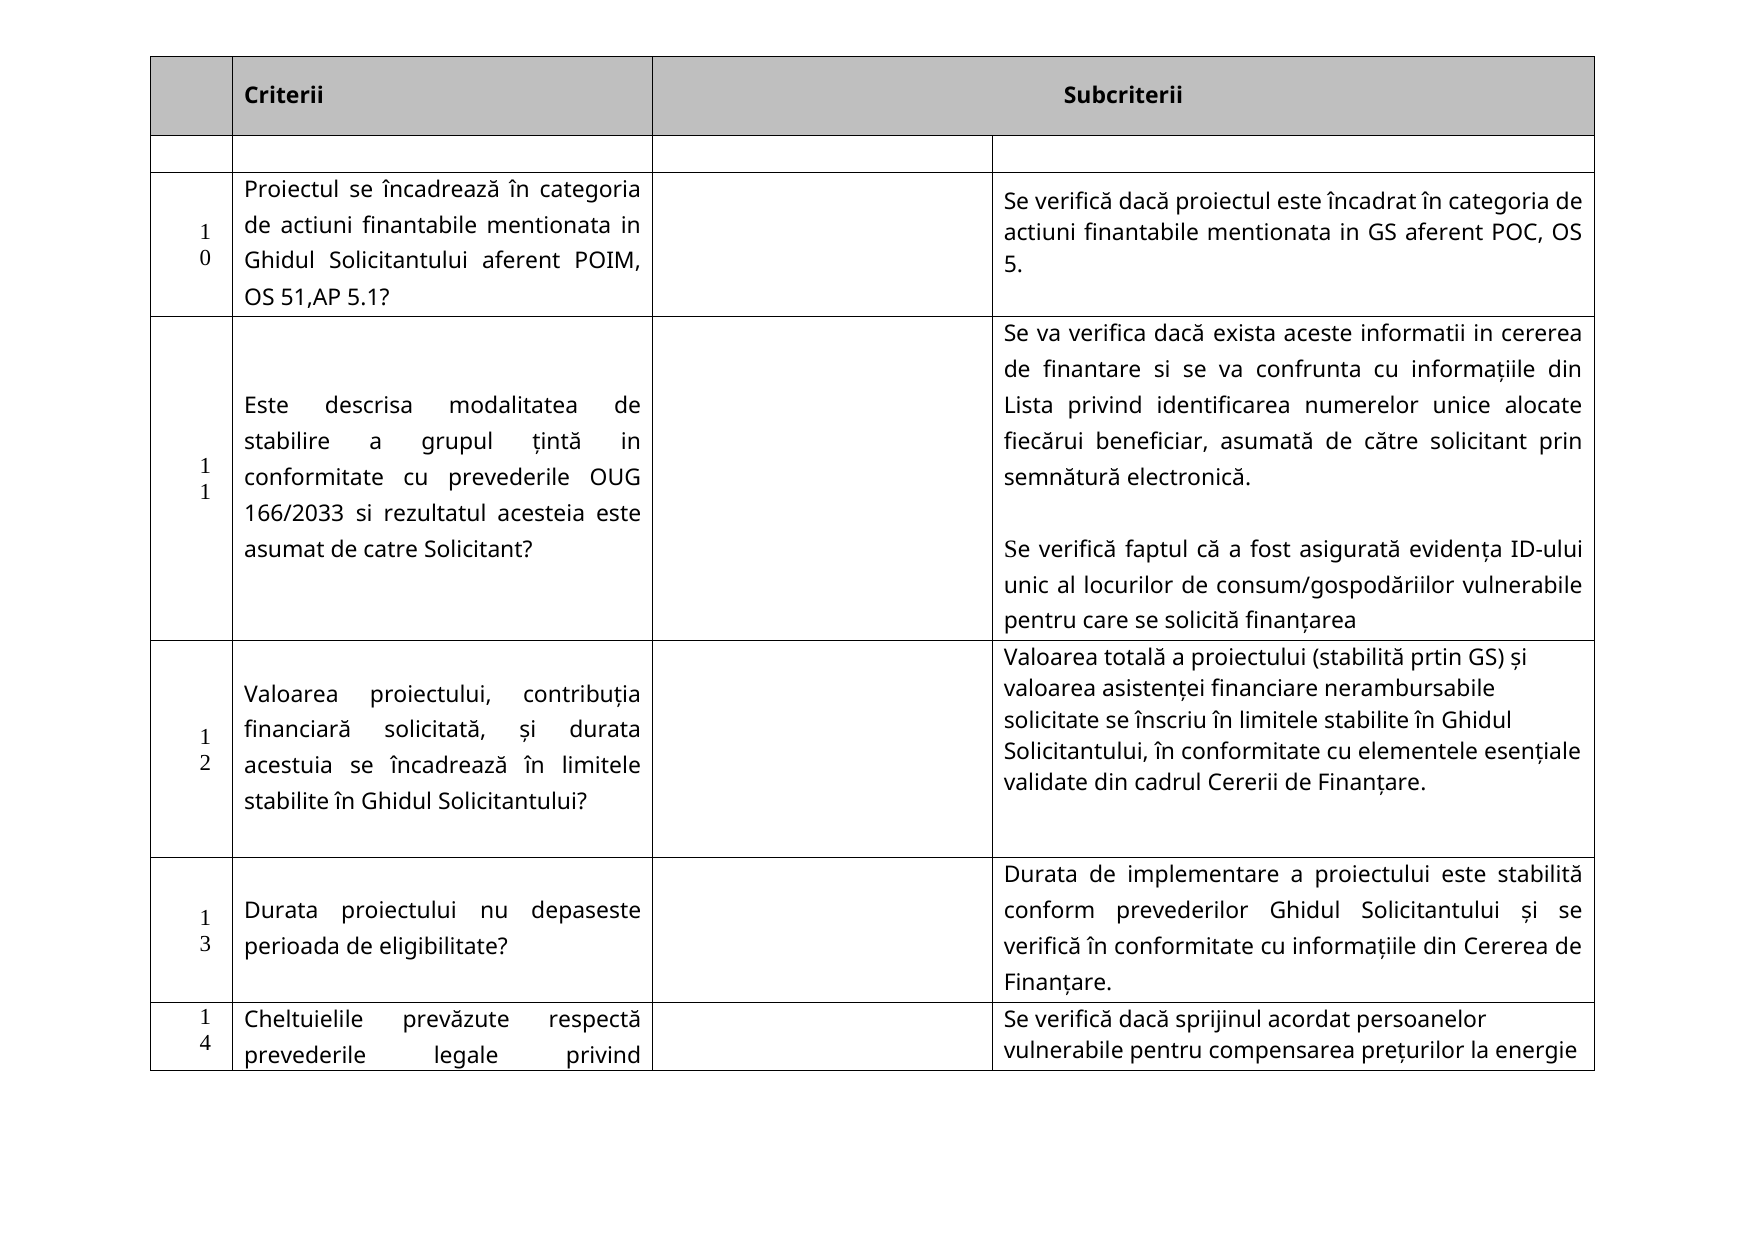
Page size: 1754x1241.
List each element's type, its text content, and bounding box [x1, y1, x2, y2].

table_cell [653, 317, 992, 640]
table_cell 9 [151, 136, 232, 172]
table_cell [653, 136, 992, 172]
table_cell Se va verifica dacă exista aceste informatii in cererea de finantare si se va confrunta cu informațiile din Lista privind identificarea numerelor unice alocate fiecărui beneficiar, asumată de către solicitant prin semnătură electronică. Se verifică faptul că a fost asigurată evidenţa ID-ului unic al locurilor de consum/gospodăriilor vulnerabile pentru care se solicită finanţarea [993, 317, 1594, 640]
table_header Subcriterii [653, 57, 1594, 135]
table_cell [653, 858, 992, 1002]
table_cell 11 [151, 317, 232, 640]
table_cell Valoarea totală a proiectului (stabilită prtin GS) și valoarea asistenței financiare nerambursabile solicitate se înscriu în limitele stabilite în Ghidul Solicitantului, în conformitate cu elementele esențiale validate din cadrul Cererii de Finanțare. [993, 641, 1594, 857]
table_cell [993, 1003, 1594, 1070]
table_cell [653, 641, 992, 857]
table_cell 12 [151, 641, 232, 857]
table_cell 10 [151, 173, 232, 316]
table_cell Durata de implementare a proiectului este stabilită conform prevederilor Ghidul Solicitantului și se verifică în conformitate cu informațiile din Cererea de Finanțare. [993, 858, 1594, 1002]
table_cell 13 [151, 858, 232, 1002]
table_cell Proiectul se încadrează în categoria de actiuni finantabile mentionata in Ghidul Solicitantului aferent POIM, OS 51,AP 5.1? [233, 173, 652, 316]
table_header Criterii [233, 57, 652, 135]
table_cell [993, 136, 1594, 172]
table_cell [233, 136, 652, 172]
table_header [151, 57, 232, 135]
table_cell [653, 1003, 992, 1070]
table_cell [233, 1003, 652, 1070]
table_cell Valoarea proiectului, contribuția financiară solicitată, și durata acestuia se încadrează în limitele stabilite în Ghidul Solicitantului? [233, 641, 652, 857]
table_cell Este descrisa modalitatea de stabilire a grupul țintă in conformitate cu prevederile OUG 166/2033 si rezultatul acesteia este asumat de catre Solicitant? [233, 317, 652, 640]
table_cell 14 [151, 1003, 232, 1070]
table_cell Se verifică dacă proiectul este încadrat în categoria de actiuni finantabile mentionata in GS aferent POC, OS 5. [993, 173, 1594, 316]
table_cell Durata proiectului nu depaseste perioada de eligibilitate? [233, 858, 652, 1002]
table_cell [653, 173, 992, 316]
